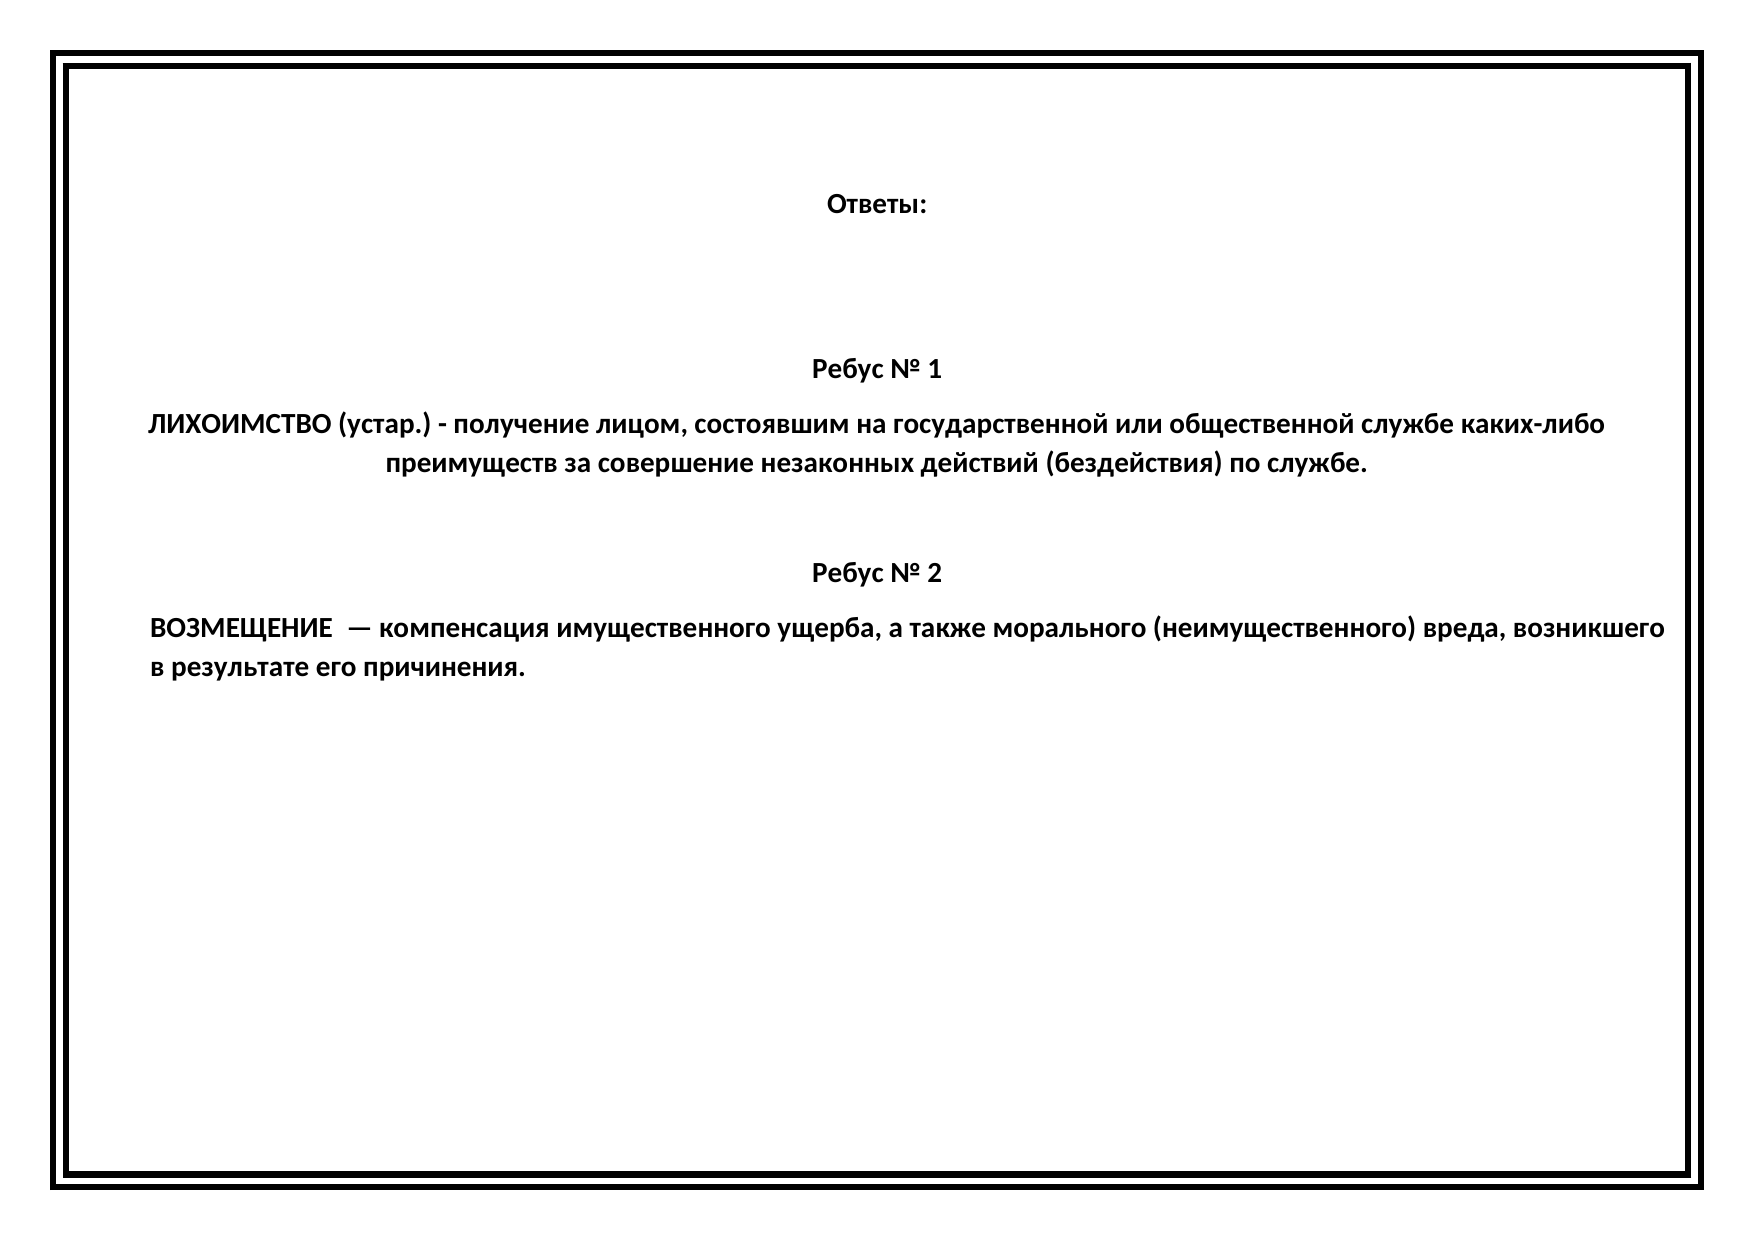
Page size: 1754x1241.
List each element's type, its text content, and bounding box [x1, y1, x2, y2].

text ЛИХОИМСТВО (устар.) - получение лицом, состоявшим на государственной или общественной службе каких-либо преимуществ за совершение незаконных действий (бездействия) по службе. [75, 406, 1679, 480]
text Ребус № 2 [75, 554, 1679, 590]
text Ребус № 1 [75, 351, 1679, 386]
text Ответы: [75, 185, 1679, 221]
text ВОЗМЕЩЕНИЕ — компенсация имущественного ущерба, а также морального (неимущественного) вреда, возникшего в результате его причинения. [150, 609, 1679, 683]
